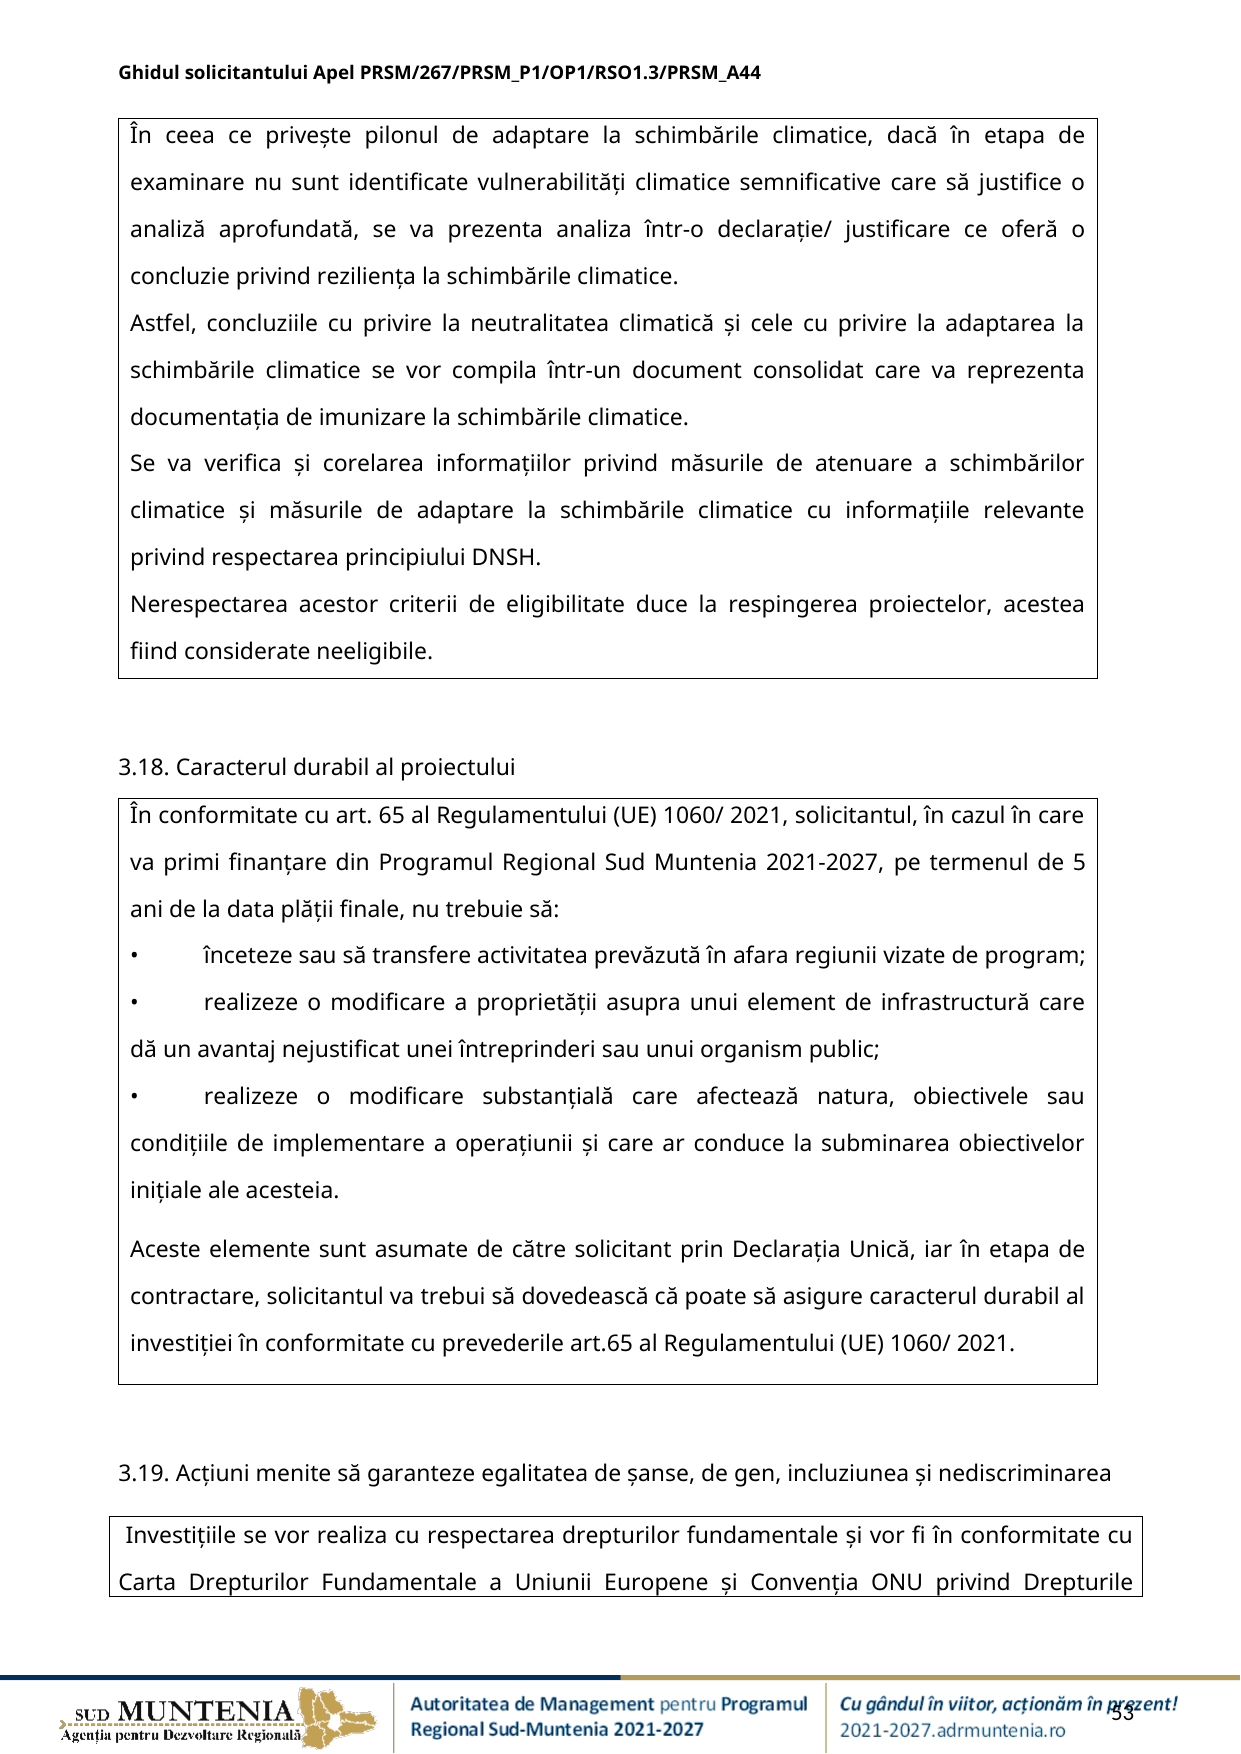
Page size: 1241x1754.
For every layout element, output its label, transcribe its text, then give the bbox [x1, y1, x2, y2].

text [110, 1517, 1142, 1596]
subtitle 3.19. Acțiuni menite să garanteze egalitatea de șanse, de gen, incluziunea și nediscriminarea [118, 1457, 1134, 1488]
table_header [119, 119, 1097, 678]
picture [0, 1675, 1241, 1754]
subtitle 3.18. Caracterul durabil al proiectului [118, 751, 1134, 782]
table_header În conformitate cu art. 65 al Regulamentului (UE) 1060/ 2021, solicitantul, în cazul în care va primi finanțare din Programul Regional Sud Muntenia 2021-2027, pe termenul de 5 ani de la data plății finale, nu trebuie să: • înceteze sau să transfere activitatea prevăzută în afara regiunii vizate de program; • realizeze o modificare a proprietății asupra unui element de infrastructură care dă un avantaj nejustificat unei întreprinderi sau unui organism public; • realizeze o modificare substanțială care afectează natura, obiectivele sau condițiile de implementare a operațiunii și care ar conduce la subminarea obiectivelor inițiale ale acesteia. Aceste elemente sunt asumate de către solicitant prin Declarația Unică, iar în etapa de contractare, solicitantul va trebui să dovedească că poate să asigure caracterul durabil al investiţiei în conformitate cu prevederile art.65 al Regulamentului (UE) 1060/ 2021. [119, 799, 1097, 1384]
